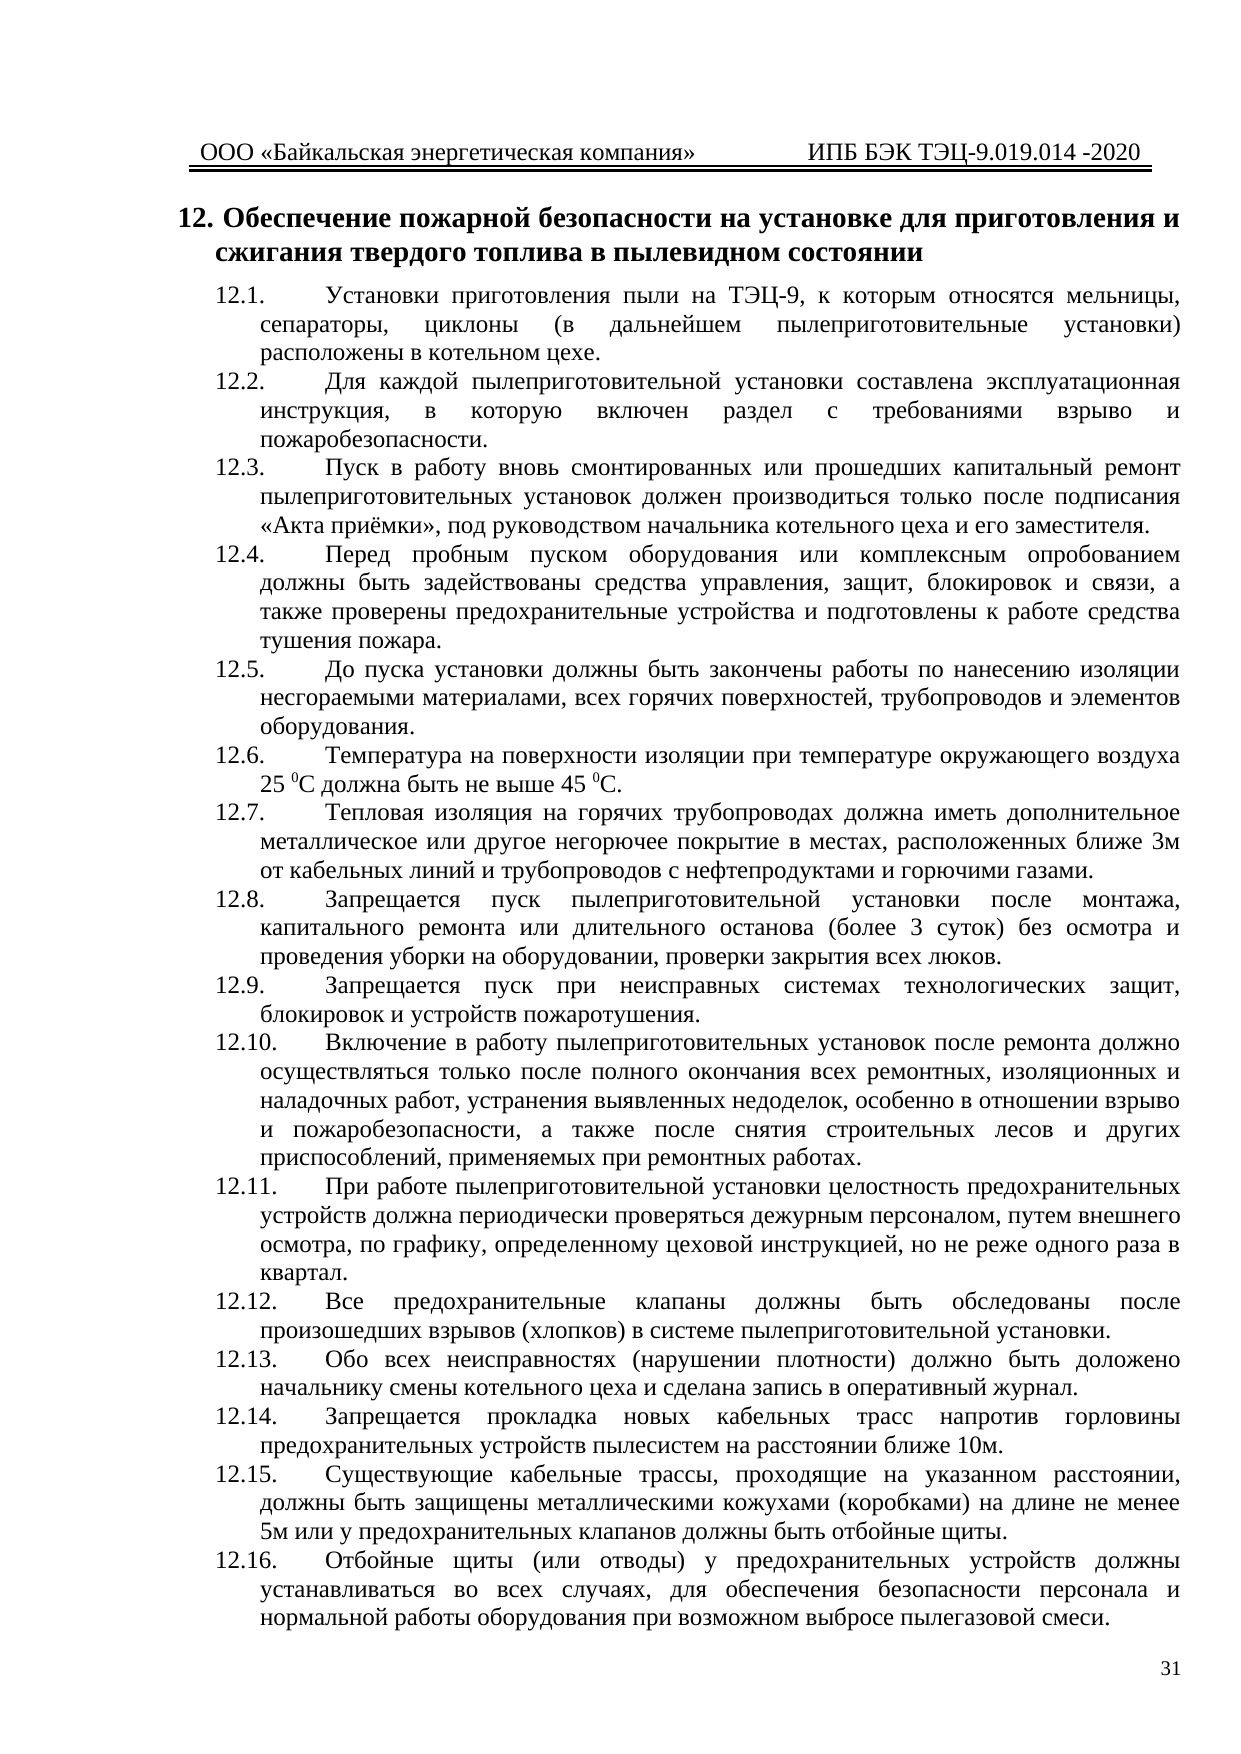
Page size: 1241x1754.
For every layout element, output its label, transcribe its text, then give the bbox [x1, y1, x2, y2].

list Существующие кабельные трассы, проходящие на указанном расстоянии, должны быть защищены металлическими кожухами (коробками) на длине не менее 5м или у предохранительных клапанов должны быть отбойные щиты. [215, 1459, 1181, 1545]
list Обо всех неисправностях (нарушении плотности) должно быть доложено начальнику смены котельного цеха и сделана запись в оперативный журнал. [215, 1344, 1181, 1401]
list Запрещается прокладка новых кабельных трасс напротив горловины предохранительных устройств пылесистем на расстоянии ближе 10м. [215, 1401, 1181, 1459]
list Тепловая изоляция на горячих трубопроводах должна иметь дополнительное металлическое или другое негорючее покрытие в местах, расположенных ближе 3м от кабельных линий и трубопроводов с нефтепродуктами и горючими газами. [215, 797, 1181, 884]
list Пуск в работу вновь смонтированных или прошедших капитальный ремонт пылеприготовительных установок должен производиться только после подписания «Акта приёмки», под руководством начальника котельного цеха и его заместителя. [215, 452, 1181, 539]
list Для каждой пылеприготовительной установки составлена эксплуатационная инструкция, в которую включен раздел с требованиями взрыво и пожаробезопасности. [215, 366, 1181, 452]
list Все предохранительные клапаны должны быть обследованы после произошедших взрывов (хлопков) в системе пылеприготовительной установки. [215, 1286, 1181, 1344]
list Включение в работу пылеприготовительных установок после ремонта должно осуществляться только после полного окончания всех ремонтных, изоляционных и наладочных работ, устранения выявленных недоделок, особенно в отношении взрыво и пожаробезопасности, а также после снятия строительных лесов и других приспособлений, применяемых при ремонтных работах. [215, 1027, 1181, 1171]
list Запрещается пуск при неисправных системах технологических защит, блокировок и устройств пожаротушения. [215, 970, 1181, 1027]
list Перед пробным пуском оборудования или комплексным опробованием должны быть задействованы средства управления, защит, блокировок и связи, а также проверены предохранительные устройства и подготовлены к работе средства тушения пожара. [215, 539, 1181, 654]
list Температура на поверхности изоляции при температуре окружающего воздуха 25 0С должна быть не выше 45 0С. [215, 740, 1181, 797]
list Установки приготовления пыли на ТЭЦ-9, к которым относятся мельницы, сепараторы, циклоны (в дальнейшем пылеприготовительные установки) расположены в котельном цехе. [215, 280, 1181, 366]
list Отбойные щиты (или отводы) у предохранительных устройств должны устанавливаться во всех случаях, для обеспечения безопасности персонала и нормальной работы оборудования при возможном выбросе пылегазовой смеси. [215, 1545, 1181, 1631]
list При работе пылеприготовительной установки целостность предохранительных устройств должна периодически проверяться дежурным персоналом, путем внешнего осмотра, по графику, определенному цеховой инструкцией, но не реже одного раза в квартал. [215, 1171, 1181, 1286]
list До пуска установки должны быть закончены работы по нанесению изоляции несгораемыми материалами, всех горячих поверхностей, трубопроводов и элементов оборудования. [215, 654, 1181, 740]
list Запрещается пуск пылеприготовительной установки после монтажа, капитального ремонта или длительного останова (более 3 суток) без осмотра и проведения уборки на оборудовании, проверки закрытия всех люков. [215, 884, 1181, 970]
list Обеспечение пожарной безопасности на установке для приготовления и сжигания твердого топлива в пылевидном состоянии [177, 200, 1181, 267]
